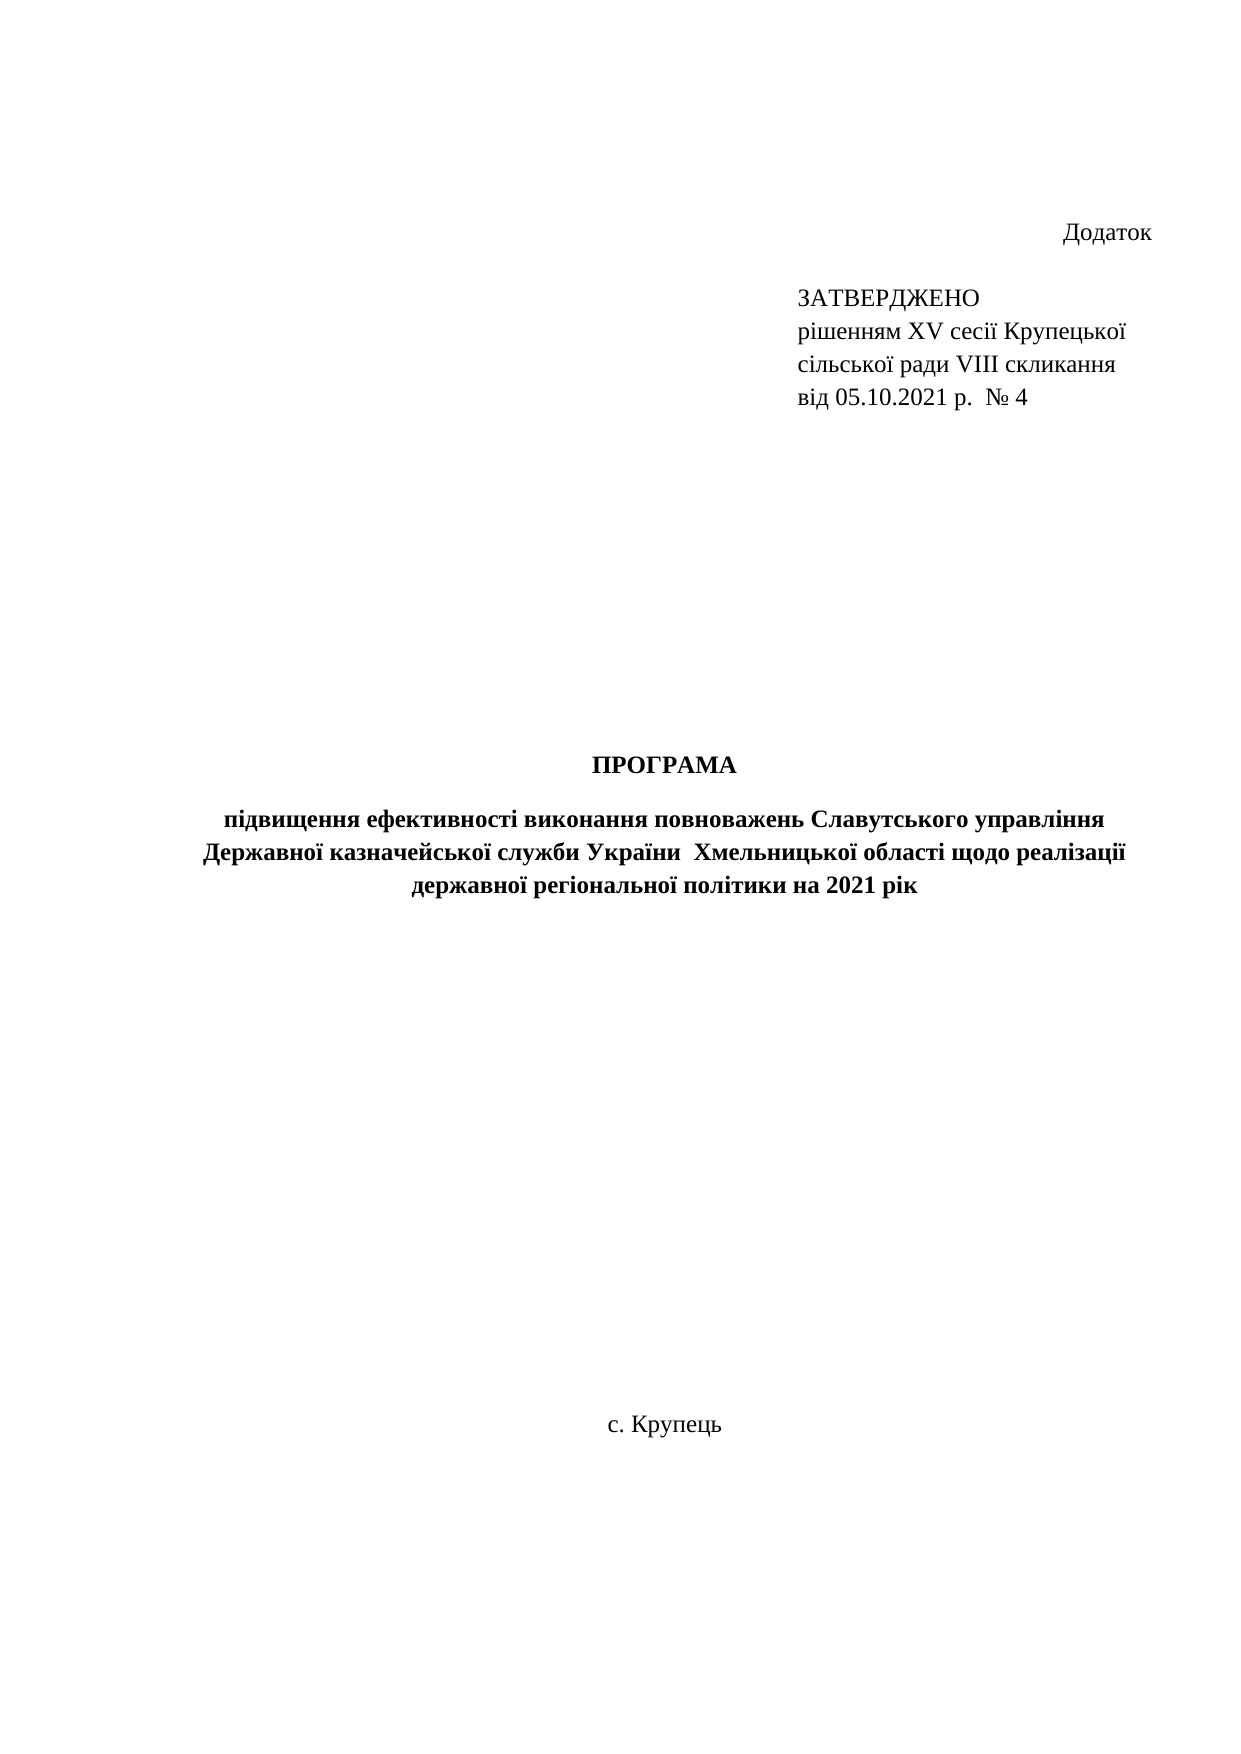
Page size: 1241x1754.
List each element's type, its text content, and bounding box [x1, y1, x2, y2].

text сільської ради VІІІ скликання [797, 349, 1152, 378]
text підвищення ефективності виконання повноважень Славутського управління Державної казначейської служби України Хмельницької області щодо реалізації державної регіональної політики на 2021 рік [177, 804, 1152, 899]
text ЗАТВЕРДЖЕНО [797, 283, 1152, 312]
text рішенням ХV сесії Крупецької [797, 316, 1152, 345]
text від 05.10.2021 р. № 4 [797, 382, 1152, 411]
text Додаток [797, 217, 1152, 246]
text ПРОГРАМА [177, 751, 1152, 779]
text с. Крупець [177, 1409, 1152, 1438]
